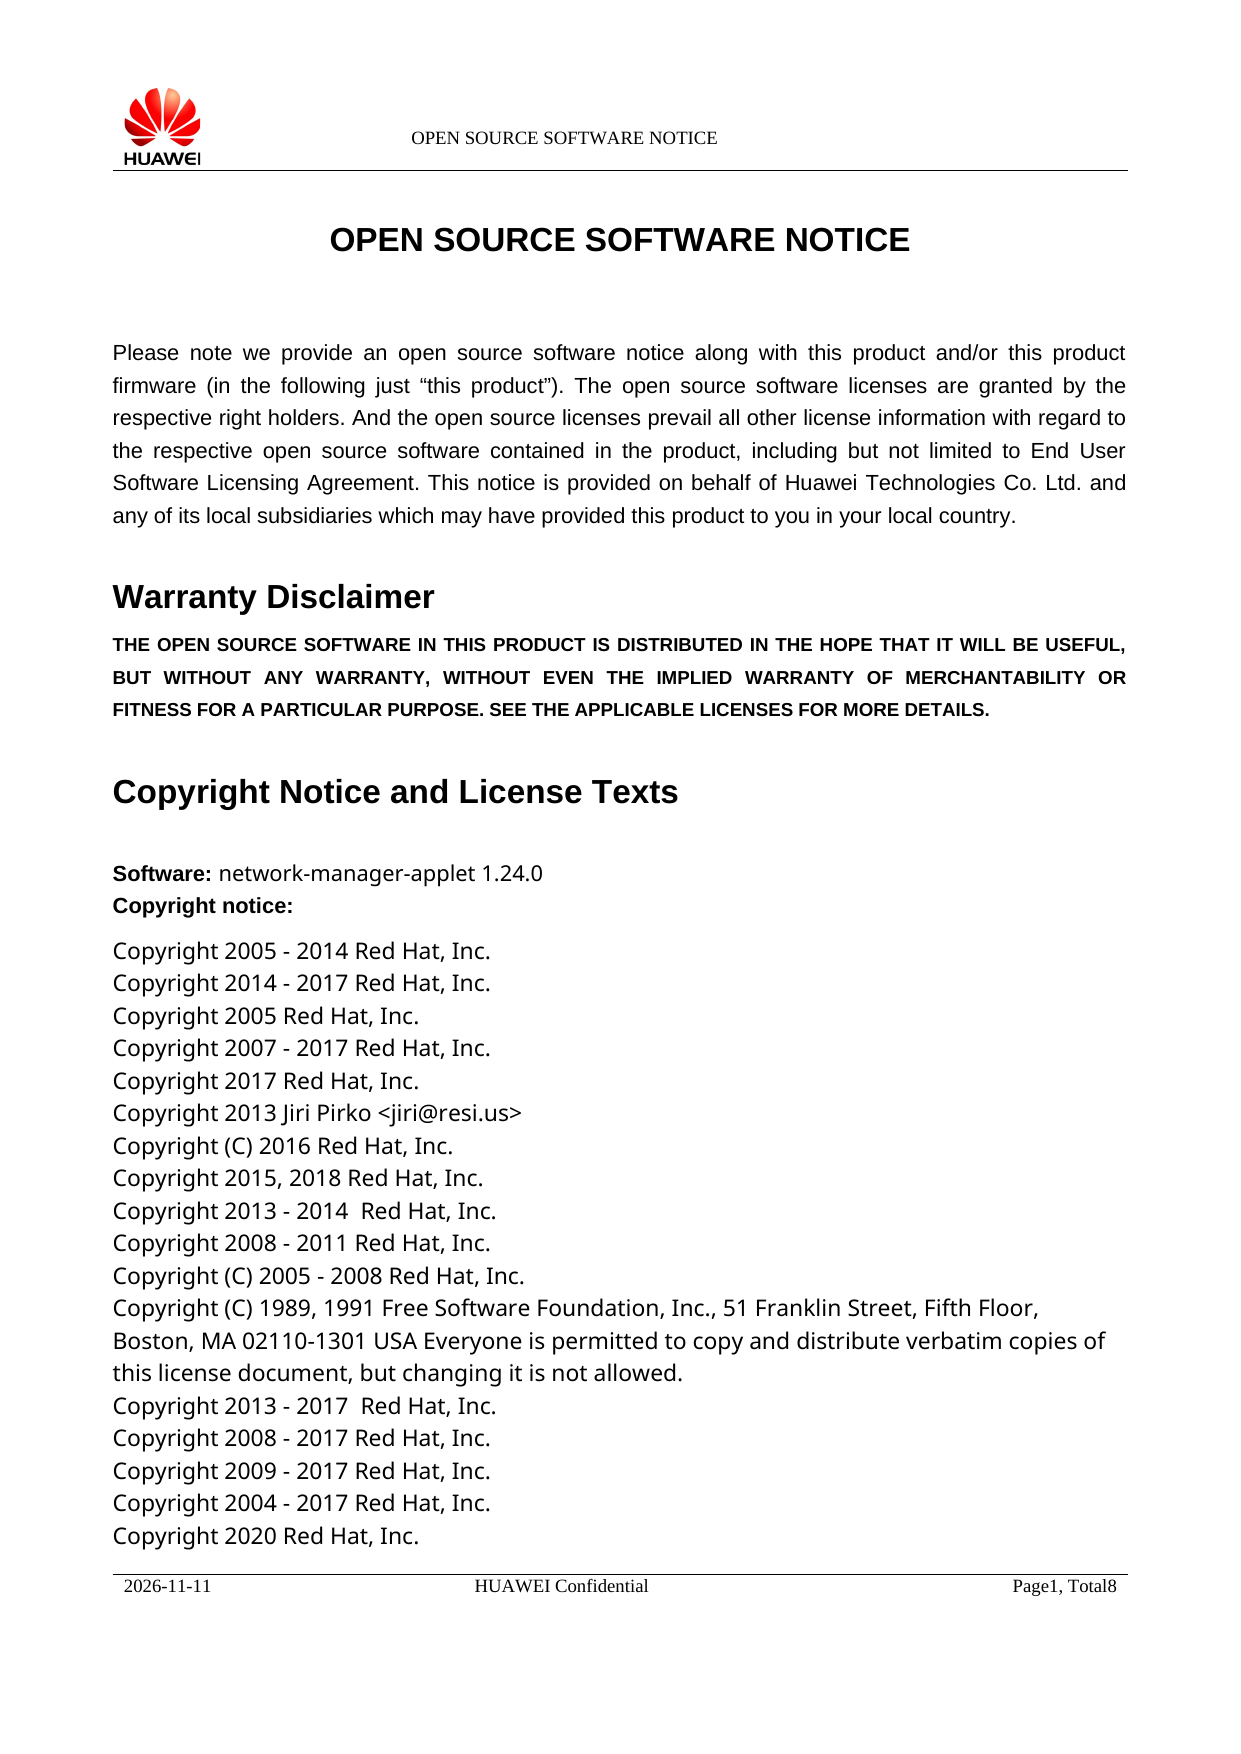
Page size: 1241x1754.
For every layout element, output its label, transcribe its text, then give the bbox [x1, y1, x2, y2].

picture [124, 88, 201, 165]
text OPEN SOURCE SOFTWARE NOTICE [112, 206, 1128, 271]
text Copyright Notice and License Texts [112, 759, 1128, 824]
text Warranty Disclaimer [112, 564, 1128, 629]
title Software: network-manager-applet 1.24.0 [112, 856, 1128, 889]
text Copyright notice: [112, 889, 1128, 921]
text The open source software in this product is distributed in the hope that it will be useful, but WITHOUT ANY WARRANTY, without even the implied warranty of MERCHANTABILITY or FITNESS FOR A PARTICULAR PURPOSE. See the applicable licenses for more details. [112, 629, 1128, 726]
text Please note we provide an open source software notice along with this product and/or this product firmware (in the following just “this product”). The open source software licenses are granted by the respective right holders. And the open source licenses prevail all other license information with regard to the respective open source software contained in the product, including but not limited to End User Software Licensing Agreement. This notice is provided on behalf of Huawei Technologies Co. Ltd. and any of its local subsidiaries which may have provided this product to you in your local country. [112, 336, 1128, 531]
